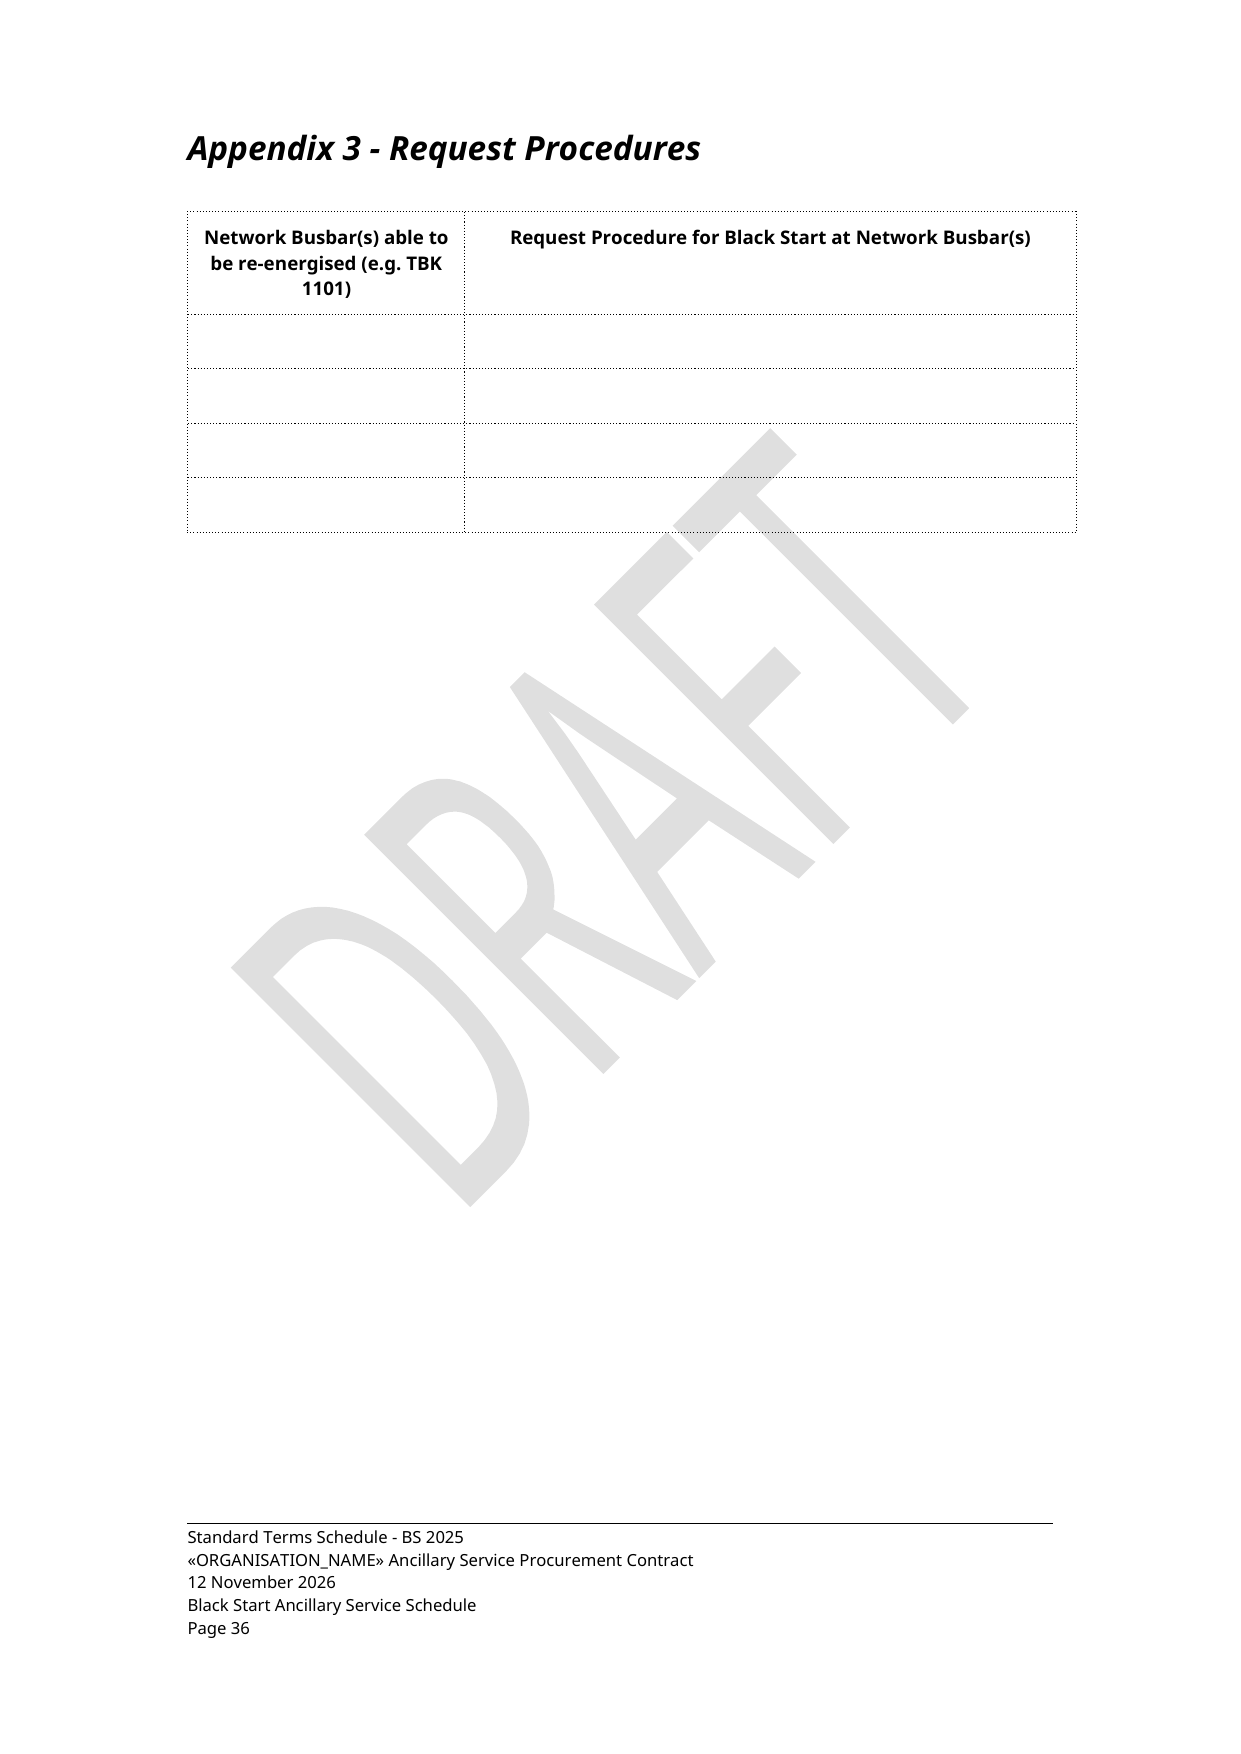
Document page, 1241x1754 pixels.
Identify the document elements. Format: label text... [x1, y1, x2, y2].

table_cell [465, 423, 1076, 477]
table_cell [188, 477, 465, 532]
table_cell [465, 368, 1076, 423]
subtitle Appendix 3 - Request Procedures [187, 125, 1053, 170]
table_header Network Busbar(s) able to be re-energised (e.g. TBK 1101) [188, 211, 465, 314]
table_cell [188, 423, 465, 477]
table_cell [188, 368, 465, 423]
table_cell [465, 477, 1076, 532]
table_cell [188, 314, 465, 368]
table_header Request Procedure for Black Start at Network Busbar(s) [465, 211, 1076, 314]
table_cell [465, 314, 1076, 368]
